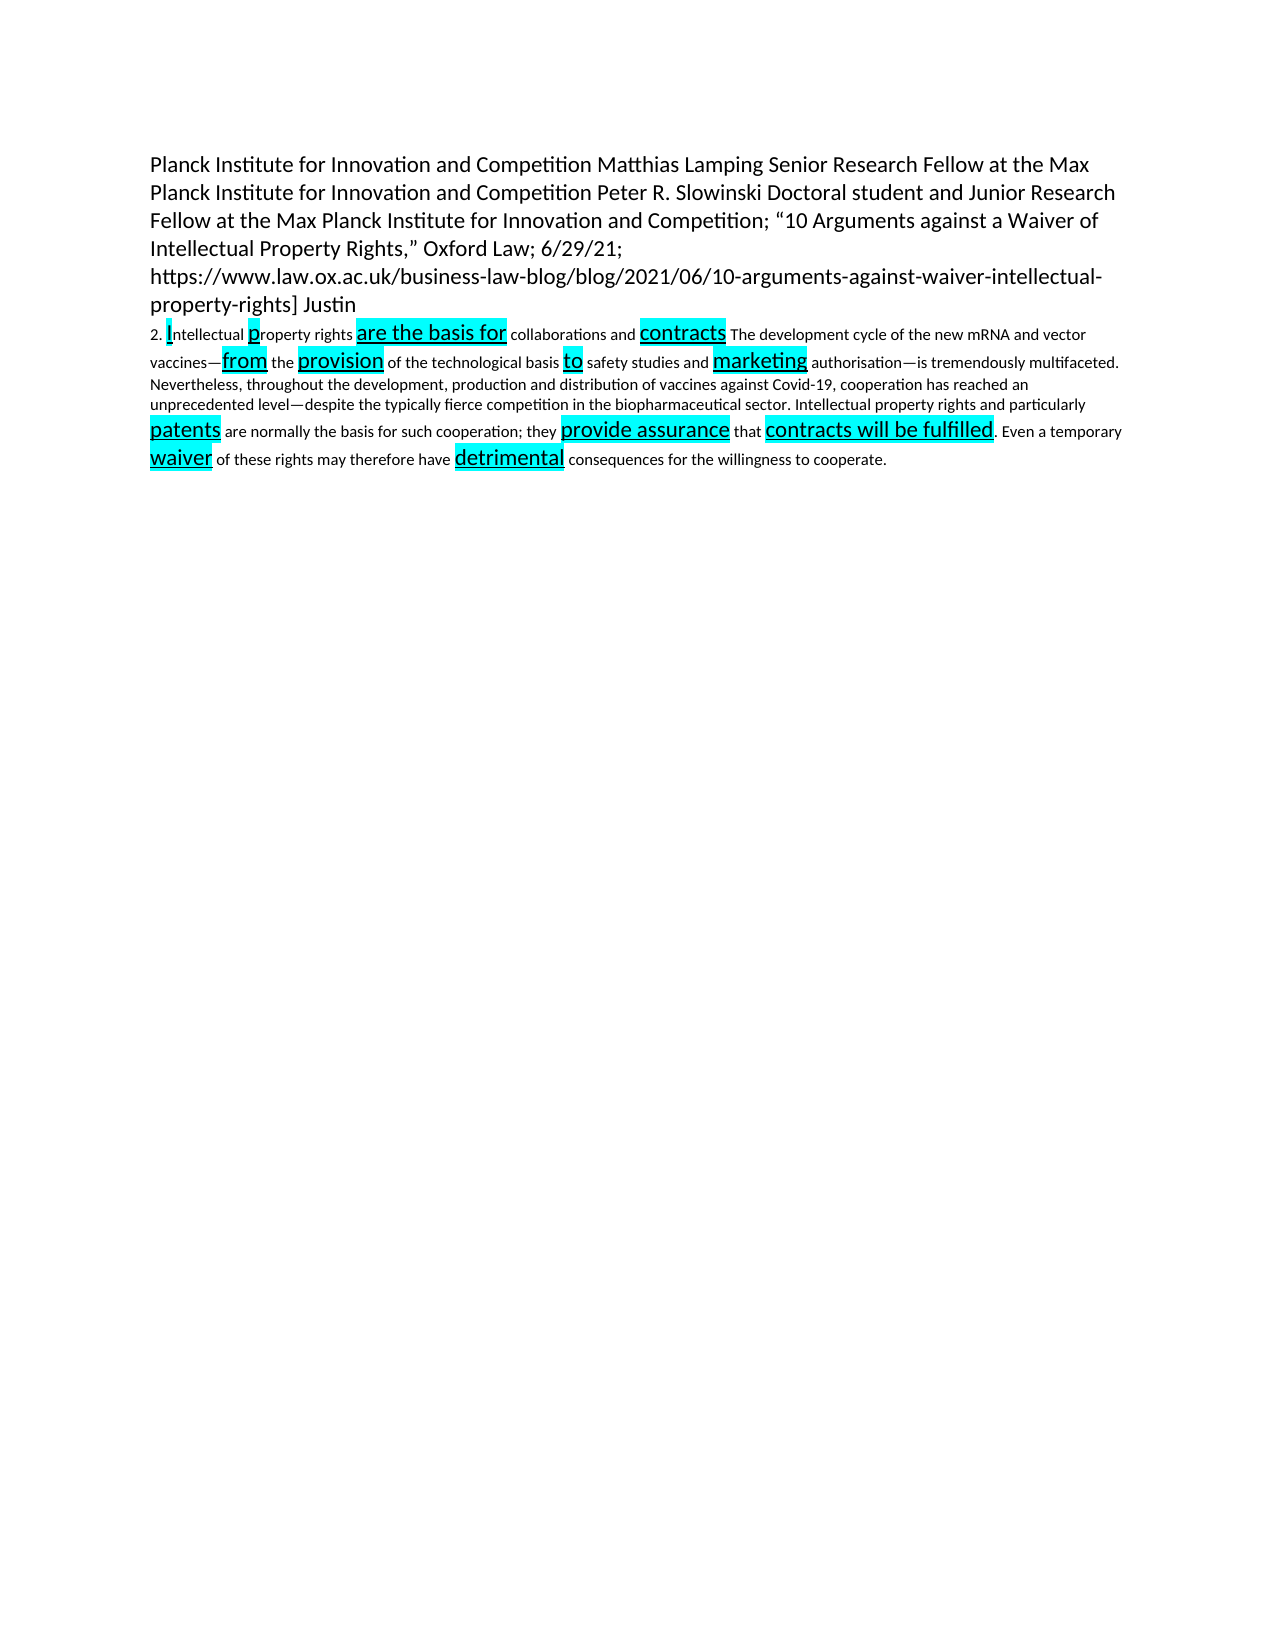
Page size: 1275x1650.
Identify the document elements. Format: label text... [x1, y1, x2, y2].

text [150, 150, 1125, 318]
text 2. Intellectual property rights are the basis for collaborations and contracts The development cycle of the new mRNA and vector vaccines—from the provision of the technological basis to safety studies and marketing authorisation—is tremendously multifaceted. Nevertheless, throughout the development, production and distribution of vaccines against Covid-19, cooperation has reached an unprecedented level—despite the typically fierce competition in the biopharmaceutical sector. Intellectual property rights and particularly patents are normally the basis for such cooperation; they provide assurance that contracts will be fulfilled. Even a temporary waiver of these rights may therefore have detrimental consequences for the willingness to cooperate. [150, 318, 1125, 471]
